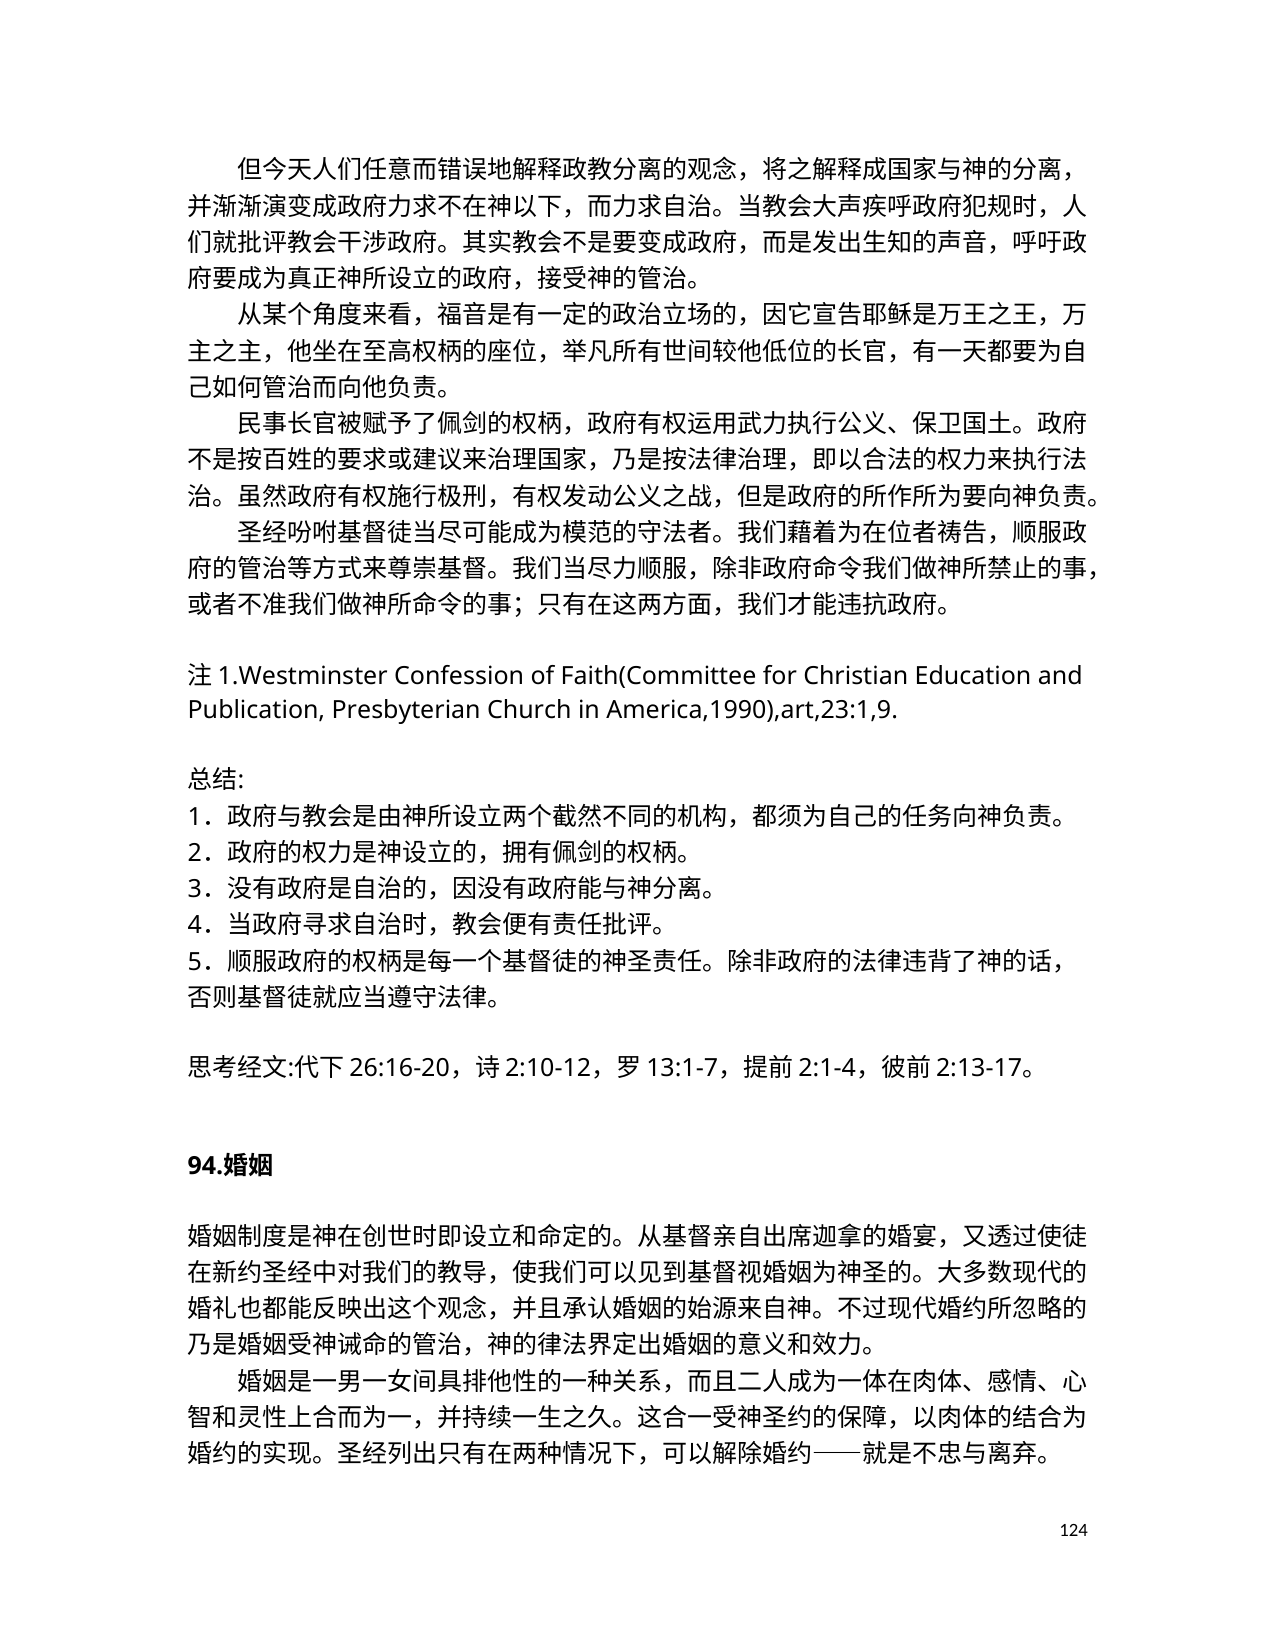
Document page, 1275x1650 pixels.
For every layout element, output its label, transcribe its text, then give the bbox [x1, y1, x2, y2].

text 注1.Westminster Confession of Faith(Committee for Christian Education and Publication, Presbyterian Church in America,1990),art,23:1,9. [187, 655, 1087, 726]
text 94.婚姻 [187, 1146, 1087, 1182]
text 婚姻制度是神在创世时即设立和命定的。从基督亲自出席迦拿的婚宴，又透过使徒在新约圣经中对我们的教导，使我们可以见到基督视婚姻为神圣的。大多数现代的婚礼也都能反映出这个观念，并且承认婚姻的始源来自神。不过现代婚约所忽略的乃是婚姻受神诫命的管治，神的律法界定出婚姻的意义和效力。 [187, 1216, 1087, 1361]
text 总结: [187, 760, 1087, 796]
text 婚姻是一男一女间具排他性的一种关系，而且二人成为一体在肉体、感情、心智和灵性上合而为一，并持续一生之久。这合一受神圣约的保障，以肉体的结合为婚约的实现。圣经列出只有在两种情况下，可以解除婚约——就是不忠与离弃。 [187, 1361, 1087, 1470]
text 思考经文:代下26:16-20，诗2:10-12，罗13:1-7，提前2:1-4，彼前2:13-17。 [187, 1047, 1087, 1084]
text 从某个角度来看，福音是有一定的政治立场的，因它宣告耶稣是万王之王，万主之主，他坐在至高权柄的座位，举凡所有世间较他低位的长官，有一天都要为自己如何管治而向他负责。 [187, 295, 1087, 404]
text 3．没有政府是自治的，因没有政府能与神分离。 [187, 868, 1087, 905]
text 但今天人们任意而错误地解释政教分离的观念，将之解释成国家与神的分离，并渐渐演变成政府力求不在神以下，而力求自治。当教会大声疾呼政府犯规时，人们就批评教会干涉政府。其实教会不是要变成政府，而是发出生知的声音，呼吁政府要成为真正神所设立的政府，接受神的管治。 [187, 150, 1087, 295]
text 2．政府的权力是神设立的，拥有佩剑的权柄。 [187, 832, 1087, 868]
text 民事长官被赋予了佩剑的权柄，政府有权运用武力执行公义、保卫国土。政府不是按百姓的要求或建议来治理国家，乃是按法律治理，即以合法的权力来执行法治。虽然政府有权施行极刑，有权发动公义之战，但是政府的所作所为要向神负责。 [187, 404, 1087, 512]
text 圣经吩咐基督徒当尽可能成为模范的守法者。我们藉着为在位者祷告，顺服政府的管治等方式来尊崇基督。我们当尽力顺服，除非政府命令我们做神所禁止的事，或者不准我们做神所命令的事；只有在这两方面，我们才能违抗政府。 [187, 512, 1087, 621]
text 4．当政府寻求自治时，教会便有责任批评。 [187, 905, 1087, 941]
text 1．政府与教会是由神所设立两个截然不同的机构，都须为自己的任务向神负责。 [187, 796, 1087, 832]
text 5．顺服政府的权柄是每一个基督徒的神圣责任。除非政府的法律违背了神的话，否则基督徒就应当遵守法律。 [187, 941, 1087, 1013]
